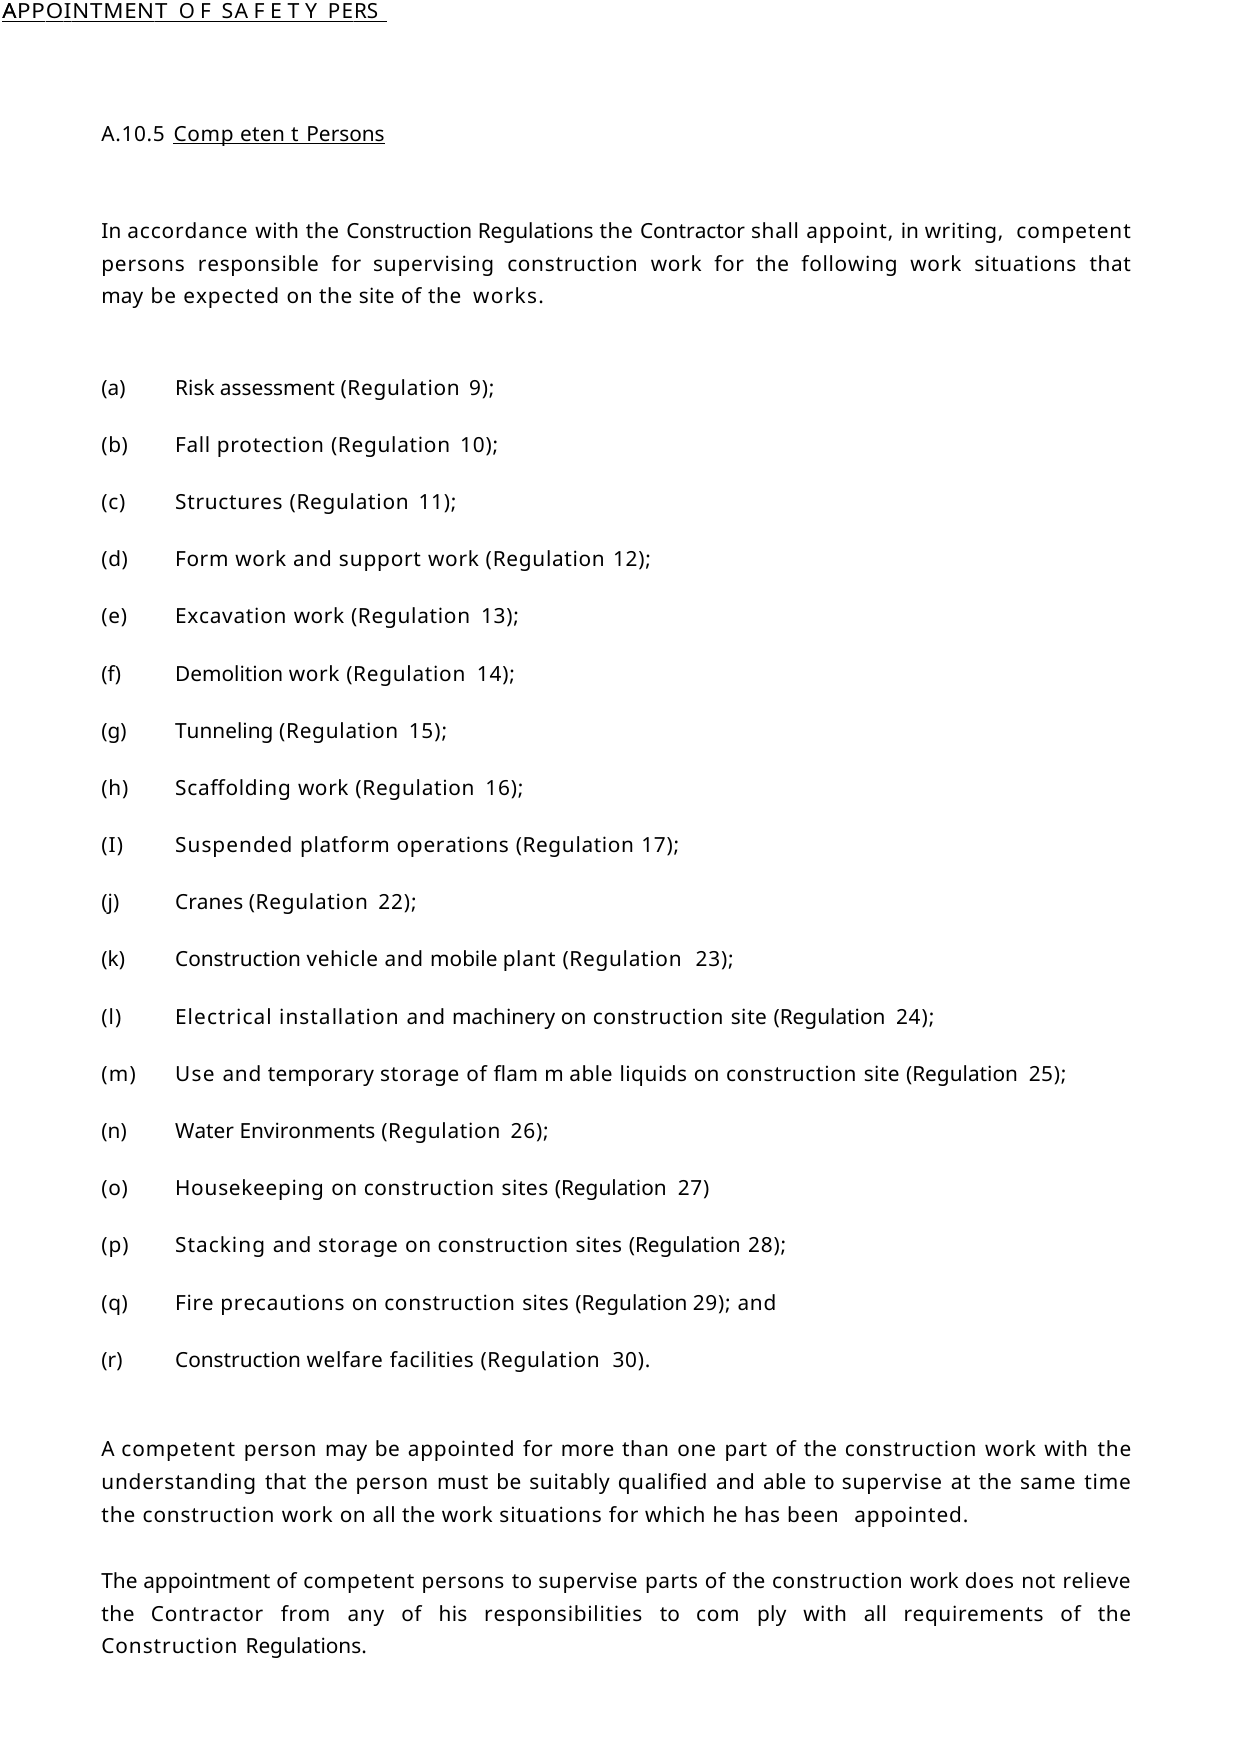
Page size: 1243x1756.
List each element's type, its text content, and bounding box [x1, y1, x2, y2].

list Structures (Regulation 11); [101, 487, 1143, 516]
list Demolition work (Regulation 14); [101, 659, 1143, 687]
list Water Environments (Regulation 26); [101, 1116, 1143, 1144]
list Form work and support work (Regulation 12); [101, 544, 1143, 573]
list Cranes (Regulation 22); [101, 887, 1143, 916]
text A.10.5 Comp eten t Persons [101, 119, 1133, 147]
list Construction vehicle and mobile plant (Regulation 23); [101, 944, 1143, 973]
list Fall protection (Regulation 10); [101, 430, 1143, 458]
text A competent person may be appointed for more than one part of the construction work with the understanding that the person must be suitably qualified and able to supervise at the same time the construction work on all the work situations for which he has been appointed. [101, 1434, 1131, 1528]
list Excavation work (Regulation 13); [101, 601, 1143, 630]
list Housekeeping on construction sites (Regulation 27) [101, 1173, 1143, 1202]
list Risk assessment (Regulation 9); [101, 373, 1143, 401]
list Electrical installation and machinery on construction site (Regulation 24); [101, 1002, 1143, 1030]
text The appointment of competent persons to supervise parts of the construction work does not relieve the Contractor from any of his responsibilities to com ply with all requirements of the Construction Regulations. [101, 1566, 1131, 1660]
list Tunneling (Regulation 15); [101, 716, 1143, 744]
list Use and temporary storage of flam m able liquids on construction site (Regulation 25); [101, 1059, 1143, 1087]
list Scaffolding work (Regulation 16); [101, 773, 1143, 801]
list Suspended platform operations (Regulation 17); [101, 830, 1143, 859]
list Construction welfare facilities (Regulation 30). [101, 1345, 1143, 1373]
list Stacking and storage on construction sites (Regulation 28); [101, 1230, 1143, 1259]
list Fire precautions on construction sites (Regulation 29); and [101, 1288, 1143, 1316]
text In accordance with the Construction Regulations the Contractor shall appoint, in writing, competent persons responsible for supervising construction work for the following work situations that may be expected on the site of the works. [101, 216, 1131, 310]
